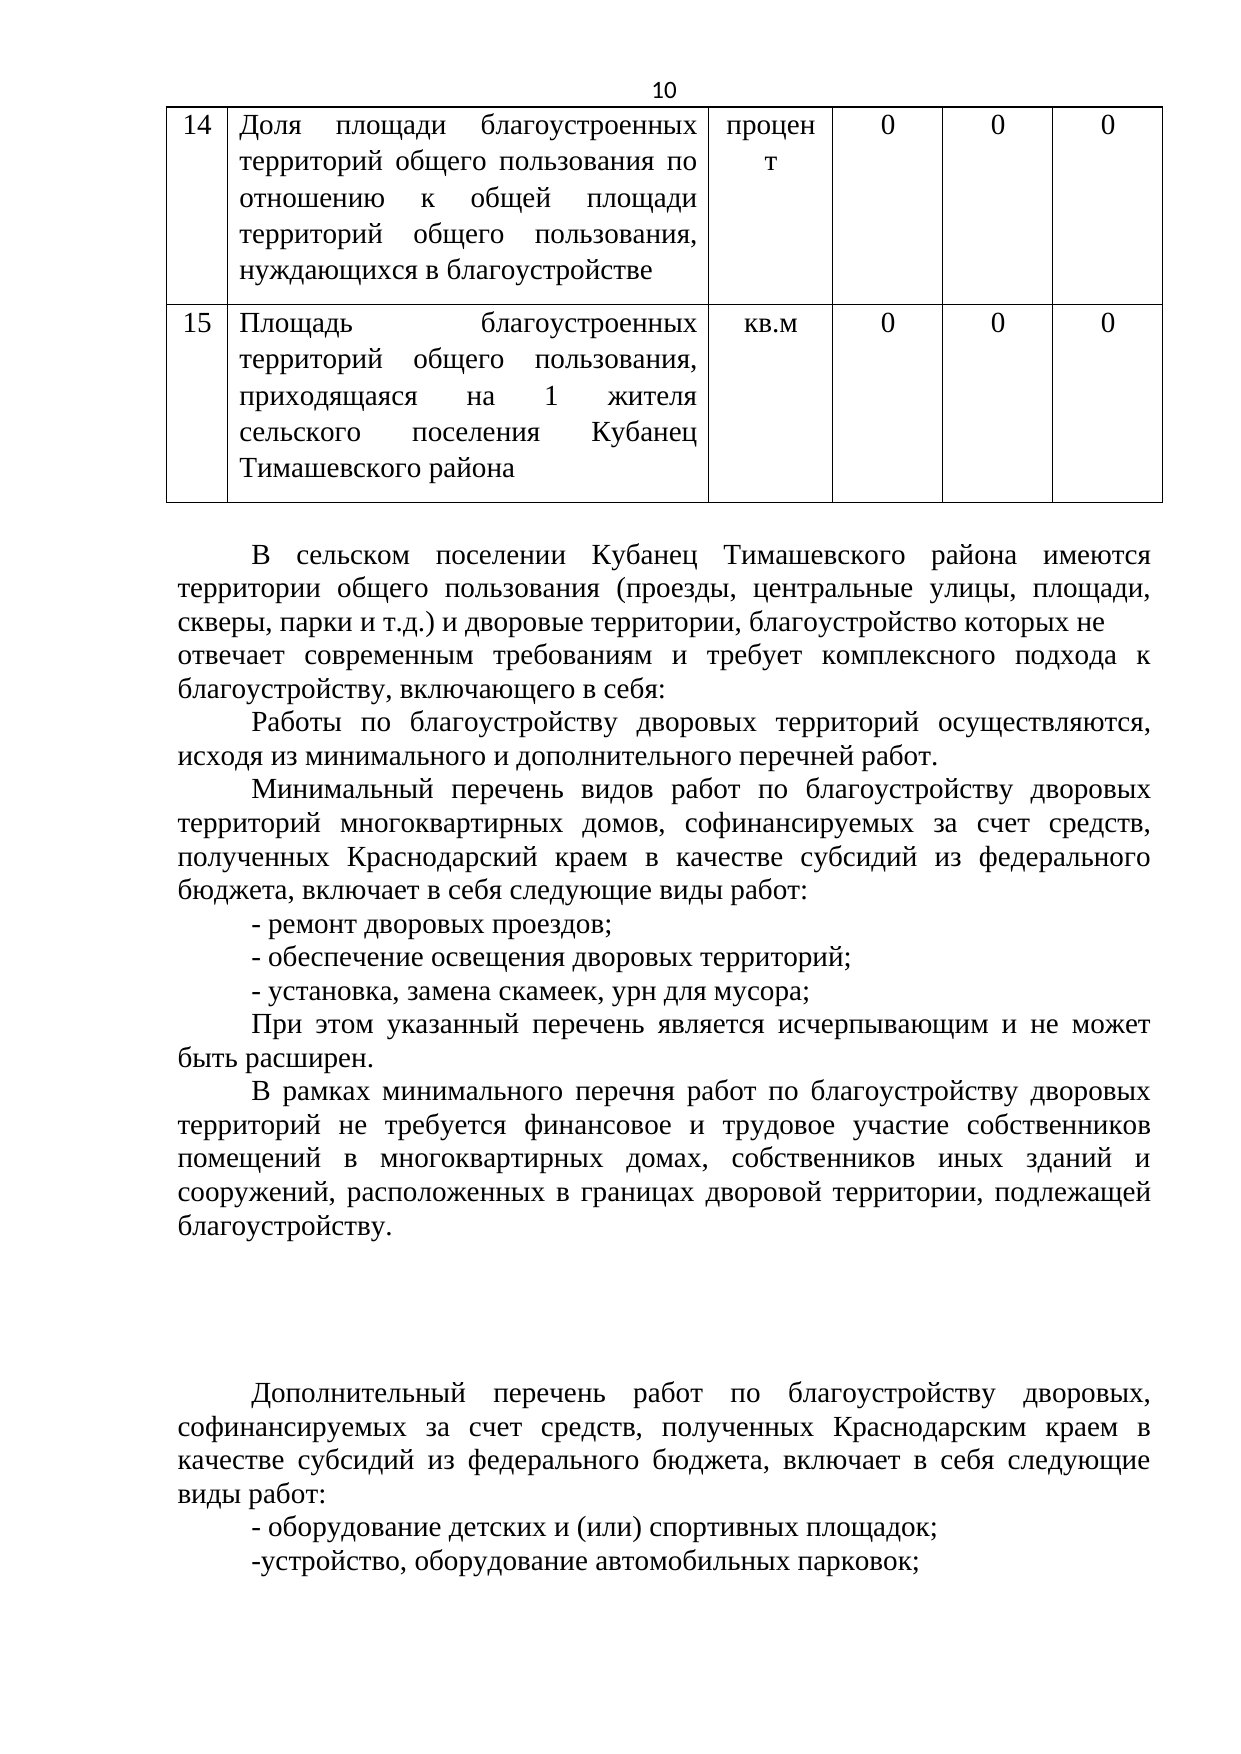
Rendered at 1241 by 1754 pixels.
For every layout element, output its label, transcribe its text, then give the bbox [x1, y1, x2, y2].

table_cell 14 [167, 108, 227, 304]
table_cell 0 [943, 108, 1052, 304]
table_cell 0 [833, 108, 942, 304]
table_cell 15 [167, 305, 227, 502]
table_cell кв.м [709, 305, 832, 502]
text -устройство, оборудование автомобильных парковок; [177, 1543, 1152, 1577]
table_cell 0 [943, 305, 1052, 502]
text отвечает современным требованиям и требует комплексного подхода к благоустройству, включающего в себя: [177, 637, 1152, 704]
table_cell 0 [1053, 108, 1162, 304]
text - оборудование детских и (или) спортивных площадок; [177, 1509, 1152, 1543]
text - установка, замена скамеек, урн для мусора; [177, 973, 1152, 1006]
text - обеспечение освещения дворовых территорий; [177, 939, 1152, 973]
table_cell 0 [1053, 305, 1162, 502]
text В рамках минимального перечня работ по благоустройству дворовых территорий не требуется финансовое и трудовое участие собственников помещений в многоквартирных домах, собственников иных зданий и сооружений, расположенных в границах дворовой территории, подлежащей благоустройству. [177, 1073, 1152, 1241]
text Дополнительный перечень работ по благоустройству дворовых, софинансируемых за счет средств, полученных Краснодарским краем в качестве субсидий из федерального бюджета, включает в себя следующие виды работ: [177, 1375, 1152, 1509]
text В сельском поселении Кубанец Тимашевского района имеются территории общего пользования (проезды, центральные улицы, площади, скверы, парки и т.д.) и дворовые территории, благоустройство которых не [177, 537, 1152, 637]
text Минимальный перечень видов работ по благоустройству дворовых территорий многоквартирных домов, софинансируемых за счет средств, полученных Краснодарский краем в качестве субсидий из федерального бюджета, включает в себя следующие виды работ: [177, 772, 1152, 906]
table_cell Доля площади благоустроенных территорий общего пользования по отношению к общей площади территорий общего пользования, нуждающихся в благоустройстве [228, 108, 708, 304]
table_cell процент [709, 108, 832, 304]
text - ремонт дворовых проездов; [177, 906, 1152, 939]
text При этом указанный перечень является исчерпывающим и не может быть расширен. [177, 1006, 1152, 1073]
table_cell Площадь благоустроенных территорий общего пользования, приходящаяся на 1 жителя сельского поселения Кубанец Тимашевского района [228, 305, 708, 502]
text Работы по благоустройству дворовых территорий осуществляются, исходя из минимального и дополнительного перечней работ. [177, 704, 1152, 772]
table_cell 0 [833, 305, 942, 502]
